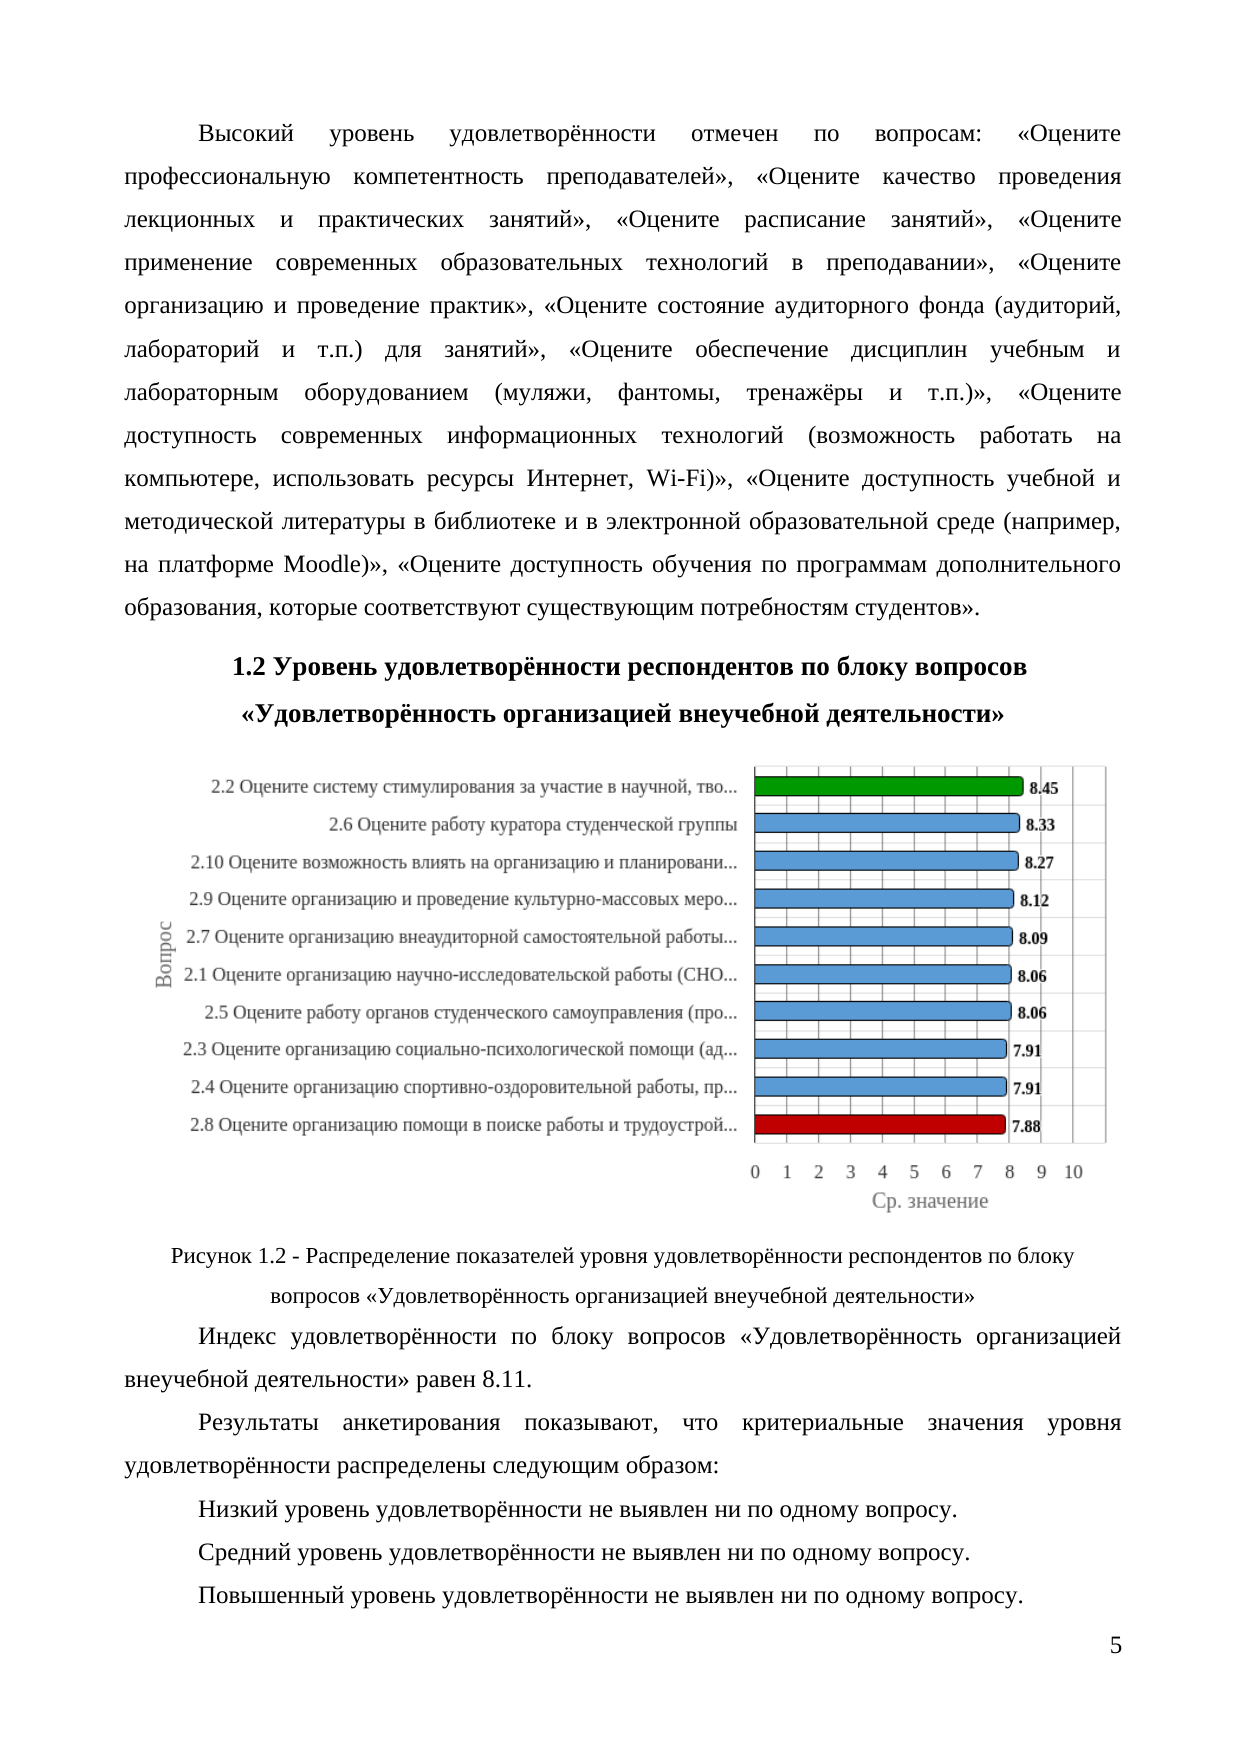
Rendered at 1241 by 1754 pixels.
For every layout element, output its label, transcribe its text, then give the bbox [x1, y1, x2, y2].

text Средний уровень удовлетворённости не выявлен ни по одному вопросу. [124, 1537, 1122, 1566]
text Низкий уровень удовлетворённости не выявлен ни по одному вопросу. [124, 1494, 1122, 1522]
text Индекс удовлетворённости по блоку вопросов «Удовлетворённость организацией внеучебной деятельности» равен 8.11. [124, 1321, 1122, 1393]
text Результаты анкетирования показывают, что критериальные значения уровня удовлетворённости распределены следующим образом: [124, 1407, 1122, 1479]
text Рисунок 1.2 - Распределение показателей уровня удовлетворённости респондентов по блоку вопросов «Удовлетворённость организацией внеучебной деятельности» [124, 1242, 1122, 1308]
text Высокий уровень удовлетворённости отмечен по вопросам: «Оцените профессиональную компетентность преподавателей», «Оцените качество проведения лекционных и практических занятий», «Оцените расписание занятий», «Оцените применение современных образовательных технологий в преподавании», «Оцените организацию и проведение практик», «Оцените состояние аудиторного фонда (аудиторий, лабораторий и т.п.) для занятий», «Оцените обеспечение дисциплин учебным и лабораторным оборудованием (муляжи, фантомы, тренажёры и т.п.)», «Оцените доступность современных информационных технологий (возможность работать на компьютере, использовать ресурсы Интернет, Wi-Fi)», «Оцените доступность учебной и методической литературы в библиотеке и в электронной образовательной среде (например, на платформе Moodle)», «Оцените доступность обучения по программам дополнительного образования, которые соответствуют существующим потребностям студентов». [124, 118, 1122, 621]
picture [124, 756, 1129, 1228]
subtitle 1.2 Уровень удовлетворённости респондентов по блоку вопросов «Удовлетворённость организацией внеучебной деятельности» [124, 650, 1122, 728]
text Повышенный уровень удовлетворённости не выявлен ни по одному вопросу. [124, 1580, 1122, 1609]
